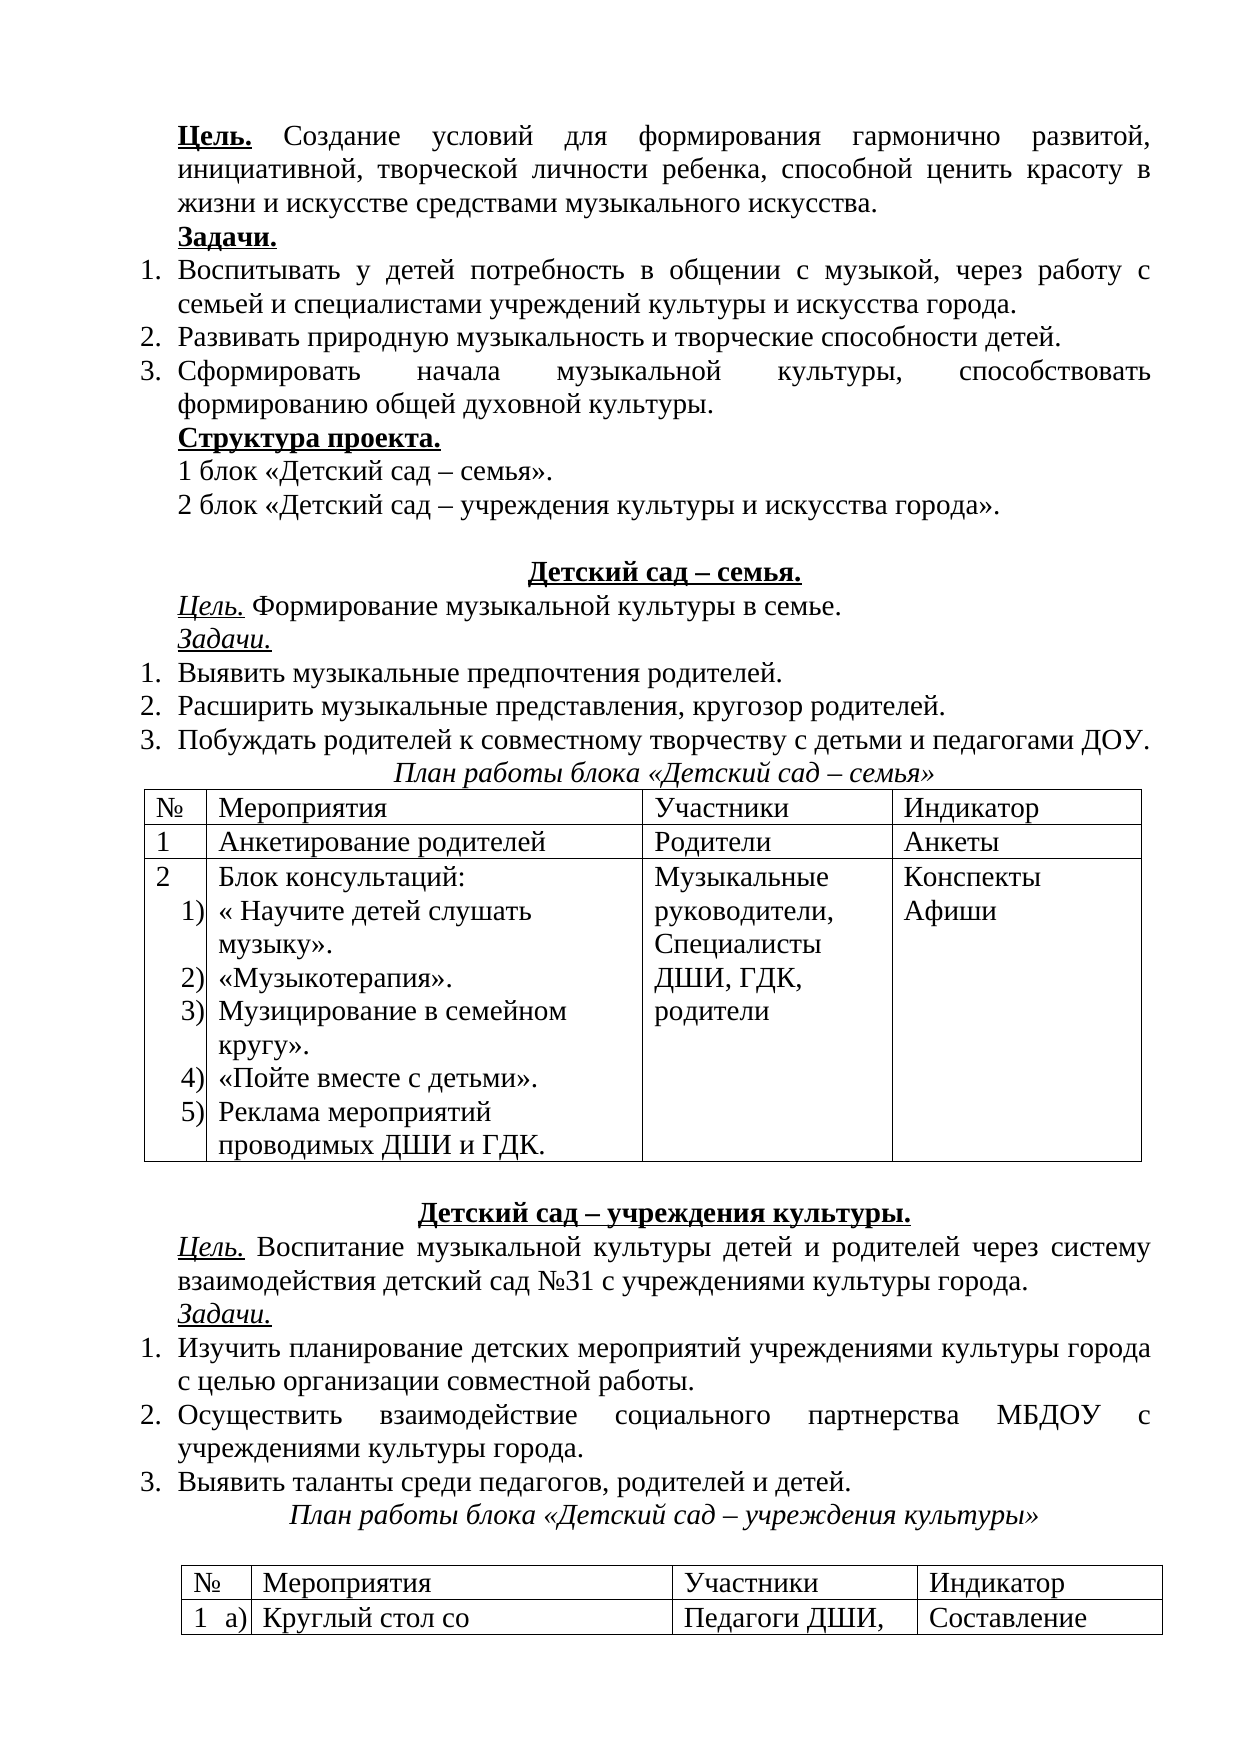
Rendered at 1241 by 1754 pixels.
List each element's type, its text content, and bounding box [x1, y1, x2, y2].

list Выявить музыкальные предпочтения родителей. [140, 655, 1152, 688]
list Сформировать начала музыкальной культуры, способствовать формированию общей духовной культуры. [140, 353, 1152, 420]
list Задачи. [177, 1296, 1152, 1330]
list Развивать природную музыкальность и творческие способности детей. [140, 319, 1152, 353]
table_header Мероприятия [252, 1566, 672, 1599]
list План работы блока «Детский сад – учреждения культуры» [177, 1497, 1152, 1531]
list План работы блока «Детский сад – семья» [177, 755, 1152, 789]
table_header № [145, 790, 206, 823]
table_header Мероприятия [207, 790, 642, 823]
table_cell 1 [145, 825, 206, 858]
list Выявить таланты среди педагогов, родителей и детей. [140, 1464, 1152, 1497]
list Детский сад – учреждения культуры. [177, 1196, 1152, 1229]
text Задачи. [177, 219, 1152, 252]
table_cell Музыкальные руководители, Специалисты ДШИ, ГДК, родители [643, 859, 892, 1161]
table_cell Родители [643, 825, 892, 858]
text Структура проекта. [177, 420, 1152, 453]
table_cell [252, 1600, 672, 1634]
list Воспитывать у детей потребность в общении с музыкой, через работу с семьей и специалистами учреждений культуры и искусства города. [140, 252, 1152, 319]
table_header Индикатор [893, 790, 1141, 823]
table_header Участники [643, 790, 892, 823]
text 1 блок «Детский сад – семья». [177, 453, 1152, 487]
list Расширить музыкальные представления, кругозор родителей. [140, 688, 1152, 722]
list Осуществить взаимодействие социального партнерства МБДОУ с учреждениями культуры города. [140, 1397, 1152, 1464]
list Изучить планирование детских мероприятий учреждениями культуры города с целью организации совместной работы. [140, 1330, 1152, 1397]
text 2 блок «Детский сад – учреждения культуры и искусства города». [177, 487, 1152, 521]
list Цель. Формирование музыкальной культуры в семье. [177, 588, 1152, 621]
table_cell 2 [145, 859, 206, 1161]
table_cell Конспекты Афиши [893, 859, 1141, 1161]
table_cell Анкетирование родителей [207, 825, 642, 858]
list Цель. Воспитание музыкальной культуры детей и родителей через систему взаимодействия детский сад №31 с учреждениями культуры города. [177, 1229, 1152, 1296]
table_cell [918, 1600, 1162, 1634]
list Побуждать родителей к совместному творчеству с детьми и педагогами ДОУ. [140, 722, 1152, 755]
table_cell 1 [182, 1600, 251, 1634]
list Задачи. [177, 621, 1152, 655]
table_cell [673, 1600, 917, 1634]
table_header Участники [673, 1566, 917, 1599]
table_header Индикатор [918, 1566, 1162, 1599]
table_cell Блок консультаций: « Научите детей слушать музыку». «Музыкотерапия». Музицирование в семейном кругу». «Пойте вместе с детьми». Реклама мероприятий проводимых ДШИ и ГДК. [207, 859, 642, 1161]
text Цель. Создание условий для формирования гармонично развитой, инициативной, творческой личности ребенка, способной ценить красоту в жизни и искусстве средствами музыкального искусства. [177, 118, 1152, 219]
table_header № [182, 1566, 251, 1599]
text Детский сад – семья. [177, 554, 1152, 588]
table_cell Анкеты [893, 825, 1141, 858]
